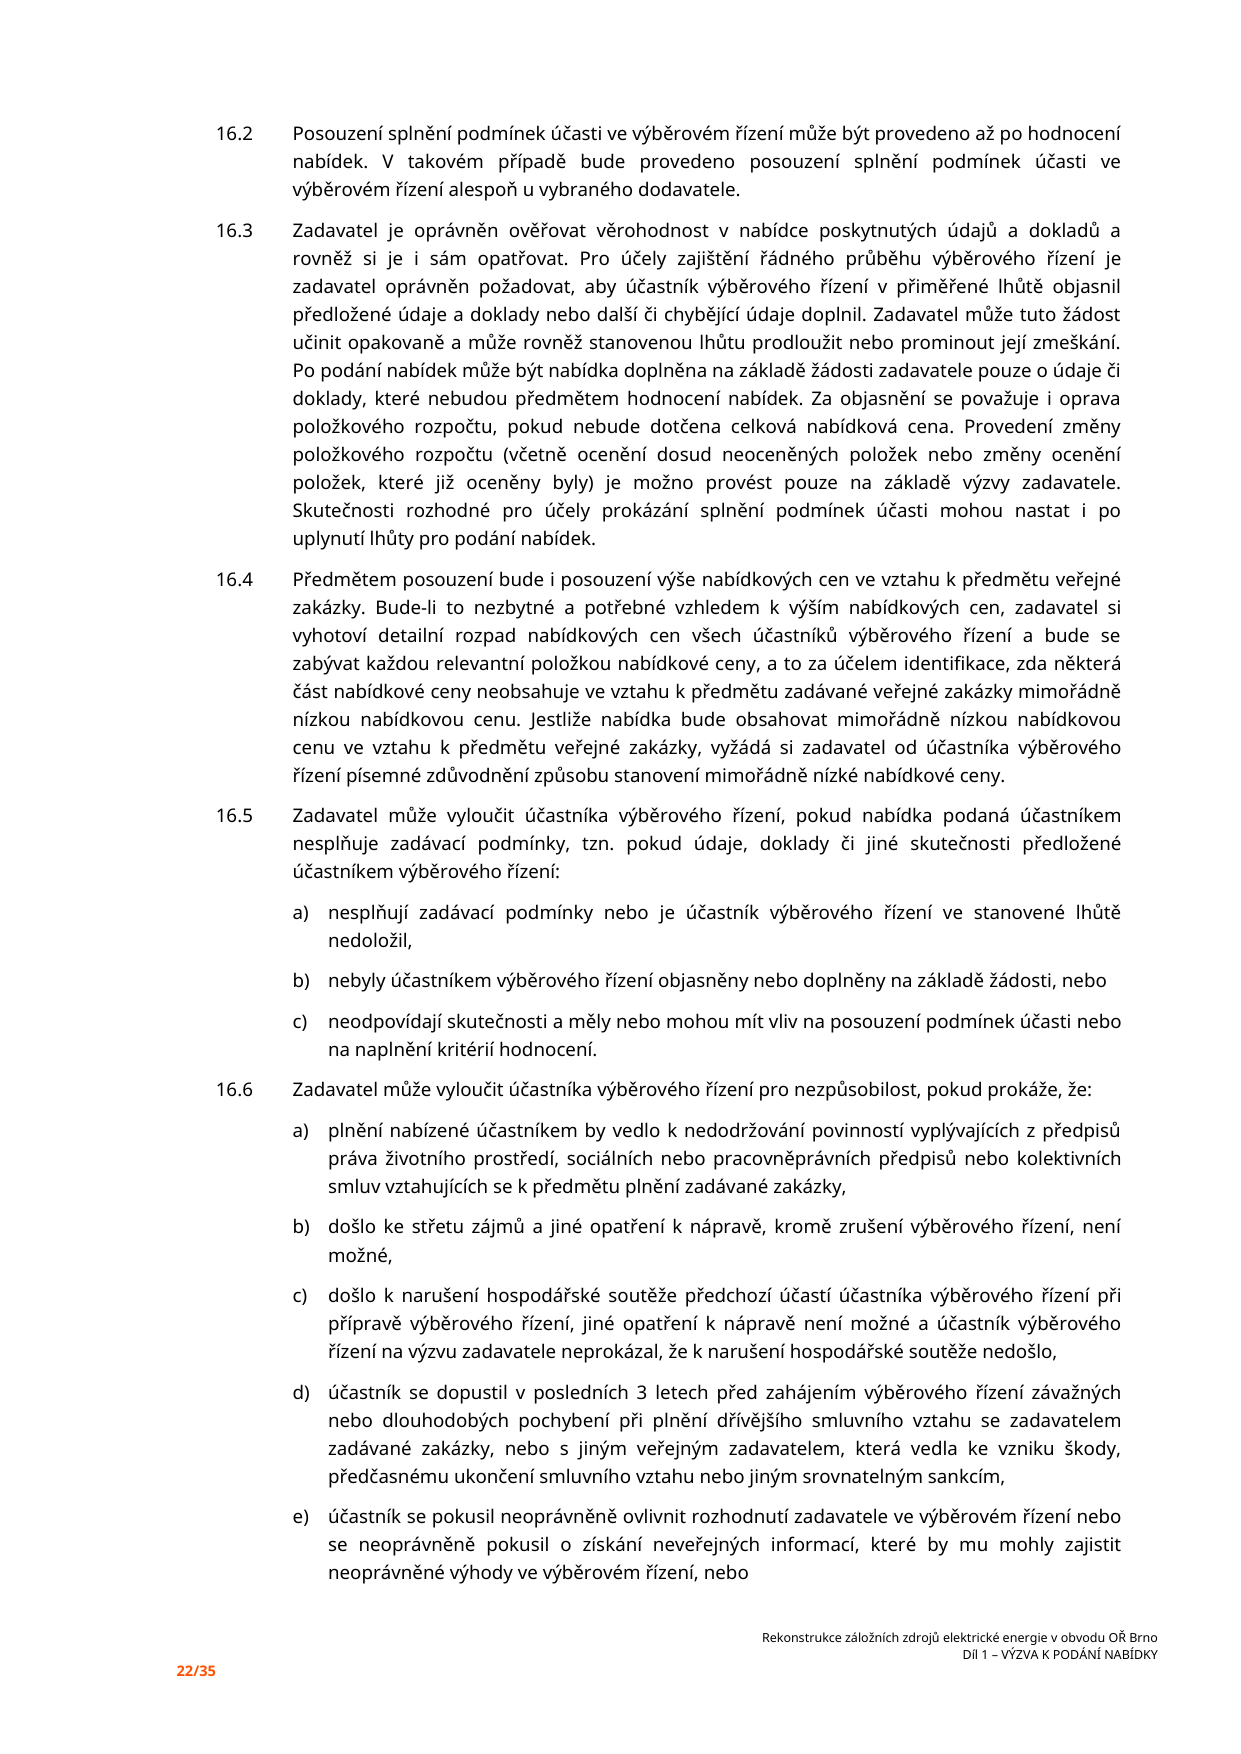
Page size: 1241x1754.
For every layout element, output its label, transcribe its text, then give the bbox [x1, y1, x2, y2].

list došlo k narušení hospodářské soutěže předchozí účastí účastníka výběrového řízení při přípravě výběrového řízení, jiné opatření k nápravě není možné a účastník výběrového řízení na výzvu zadavatele neprokázal, že k narušení hospodářské soutěže nedošlo, [292, 1282, 1122, 1364]
text Zadavatel je oprávněn ověřovat věrohodnost v nabídce poskytnutých údajů a dokladů a rovněž si je i sám opatřovat. Pro účely zajištění řádného průběhu výběrového řízení je zadavatel oprávněn požadovat, aby účastník výběrového řízení v přiměřené lhůtě objasnil předložené údaje a doklady nebo další či chybějící údaje doplnil. Zadavatel může tuto žádost učinit opakovaně a může rovněž stanovenou lhůtu prodloužit nebo prominout její zmeškání. Po podání nabídek může být nabídka doplněna na základě žádosti zadavatele pouze o údaje či doklady, které nebudou předmětem hodnocení nabídek. Za objasnění se považuje i oprava položkového rozpočtu, pokud nebude dotčena celková nabídková cena. Provedení změny položkového rozpočtu (včetně ocenění dosud neoceněných položek nebo změny ocenění položek, které již oceněny byly) je možno provést pouze na základě výzvy zadavatele. Skutečnosti rozhodné pro účely prokázání splnění podmínek účasti mohou nastat i po uplynutí lhůty pro podání nabídek. [216, 217, 1122, 551]
text Posouzení splnění podmínek účasti ve výběrovém řízení může být provedeno až po hodnocení nabídek. V takovém případě bude provedeno posouzení splnění podmínek účasti ve výběrovém řízení alespoň u vybraného dodavatele. [216, 121, 1122, 202]
list došlo ke střetu zájmů a jiné opatření k nápravě, kromě zrušení výběrového řízení, není možné, [292, 1214, 1122, 1267]
list účastník se dopustil v posledních 3 letech před zahájením výběrového řízení závažných nebo dlouhodobých pochybení při plnění dřívějšího smluvního vztahu se zadavatelem zadávané zakázky, nebo s jiným veřejným zadavatelem, která vedla ke vzniku škody, předčasnému ukončení smluvního vztahu nebo jiným srovnatelným sankcím, [292, 1379, 1122, 1488]
list plnění nabízené účastníkem by vedlo k nedodržování povinností vyplývajících z předpisů práva životního prostředí, sociálních nebo pracovněprávních předpisů nebo kolektivních smluv vztahujících se k předmětu plnění zadávané zakázky, [292, 1117, 1122, 1199]
text Zadavatel může vyloučit účastníka výběrového řízení, pokud nabídka podaná účastníkem nesplňuje zadávací podmínky, tzn. pokud údaje, doklady či jiné skutečnosti předložené účastníkem výběrového řízení: [216, 803, 1122, 884]
list nesplňují zadávací podmínky nebo je účastník výběrového řízení ve stanovené lhůtě nedoložil, [292, 899, 1122, 953]
list nebyly účastníkem výběrového řízení objasněny nebo doplněny na základě žádosti, nebo [292, 968, 1122, 993]
text Zadavatel může vyloučit účastníka výběrového řízení pro nezpůsobilost, pokud prokáže, že: [216, 1077, 1122, 1102]
text Předmětem posouzení bude i posouzení výše nabídkových cen ve vztahu k předmětu veřejné zakázky. Bude-li to nezbytné a potřebné vzhledem k výším nabídkových cen, zadavatel si vyhotoví detailní rozpad nabídkových cen všech účastníků výběrového řízení a bude se zabývat každou relevantní položkou nabídkové ceny, a to za účelem identifikace, zda některá část nabídkové ceny neobsahuje ve vztahu k předmětu zadávané veřejné zakázky mimořádně nízkou nabídkovou cenu. Jestliže nabídka bude obsahovat mimořádně nízkou nabídkovou cenu ve vztahu k předmětu veřejné zakázky, vyžádá si zadavatel od účastníka výběrového řízení písemné zdůvodnění způsobu stanovení mimořádně nízké nabídkové ceny. [216, 566, 1122, 788]
list neodpovídají skutečnosti a měly nebo mohou mít vliv na posouzení podmínek účasti nebo na naplnění kritérií hodnocení. [292, 1008, 1122, 1062]
list účastník se pokusil neoprávněně ovlivnit rozhodnutí zadavatele ve výběrovém řízení nebo se neoprávněně pokusil o získání neveřejných informací, které by mu mohly zajistit neoprávněné výhody ve výběrovém řízení, nebo [292, 1503, 1122, 1585]
